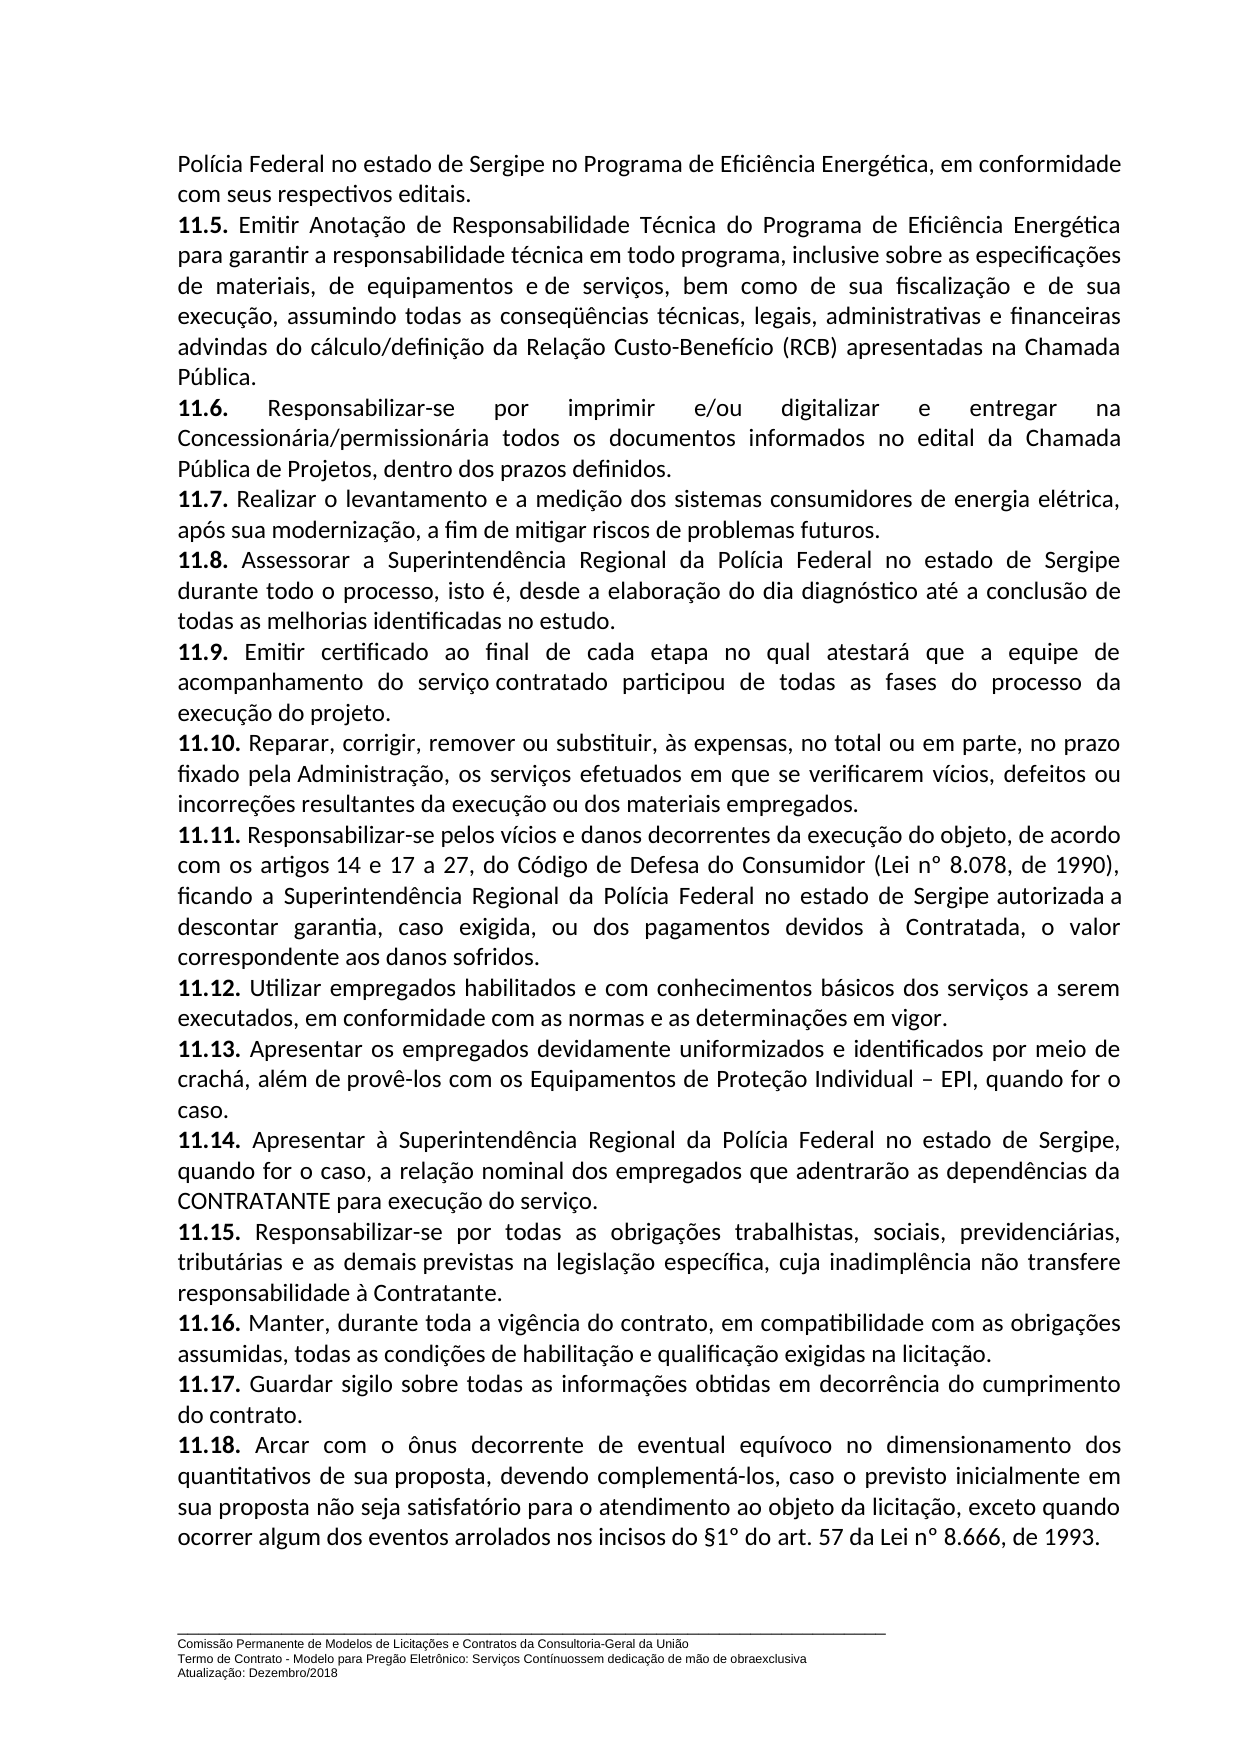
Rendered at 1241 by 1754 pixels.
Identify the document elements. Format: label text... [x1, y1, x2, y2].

text 11.17. Guardar sigilo sobre todas as informações obtidas em decorrência do cumprimento do contrato. [177, 1368, 1122, 1429]
text 11.12. Utilizar empregados habilitados e com conhecimentos básicos dos serviços a serem executados, em conformidade com as normas e as determinações em vigor. [177, 972, 1122, 1033]
text 11.8. Assessorar a Superintendência Regional da Polícia Federal no estado de Sergipe durante todo o processo, isto é, desde a elaboração do dia diagnóstico até a conclusão de todas as melhorias identificadas no estudo. [177, 544, 1122, 636]
text 11.14. Apresentar à Superintendência Regional da Polícia Federal no estado de Sergipe, quando for o caso, a relação nominal dos empregados que adentrarão as dependências da CONTRATANTE para execução do serviço. [177, 1124, 1122, 1216]
text 11.18. Arcar com o ônus decorrente de eventual equívoco no dimensionamento dos quantitativos de sua proposta, devendo complementá-los, caso o previsto inicialmente em sua proposta não seja satisfatório para o atendimento ao objeto da licitação, exceto quando ocorrer algum dos eventos arrolados nos incisos do §1º do art. 57 da Lei nº 8.666, de 1993. [177, 1429, 1122, 1552]
text 11.10. Reparar, corrigir, remover ou substituir, às expensas, no total ou em parte, no prazo fixado pela Administração, os serviços efetuados em que se verificarem vícios, defeitos ou incorreções resultantes da execução ou dos materiais empregados. [177, 728, 1122, 819]
text 11.11. Responsabilizar-se pelos vícios e danos decorrentes da execução do objeto, de acordo com os artigos 14 e 17 a 27, do Código de Defesa do Consumidor (Lei nº 8.078, de 1990), ficando a Superintendência Regional da Polícia Federal no estado de Sergipe autorizada a descontar garantia, caso exigida, ou dos pagamentos devidos à Contratada, o valor correspondente aos danos sofridos. [177, 819, 1122, 972]
text 11.9. Emitir certificado ao final de cada etapa no qual atestará que a equipe de acompanhamento do serviço contratado participou de todas as fases do processo da execução do projeto. [177, 636, 1122, 728]
text 11.7. Realizar o levantamento e a medição dos sistemas consumidores de energia elétrica, após sua modernização, a fim de mitigar riscos de problemas futuros. [177, 483, 1122, 544]
text 11.5. Emitir Anotação de Responsabilidade Técnica do Programa de Eficiência Energética para garantir a responsabilidade técnica em todo programa, inclusive sobre as especificações de materiais, de equipamentos e de serviços, bem como de sua fiscalização e de sua execução, assumindo todas as conseqüências técnicas, legais, administrativas e financeiras advindas do cálculo/definição da Relação Custo-Benefício (RCB) apresentadas na Chamada Pública. [177, 209, 1122, 392]
text 11.16. Manter, durante toda a vigência do contrato, em compatibilidade com as obrigações assumidas, todas as condições de habilitação e qualificação exigidas na licitação. [177, 1307, 1122, 1368]
text 11.13. Apresentar os empregados devidamente uniformizados e identificados por meio de crachá, além de provê-los com os Equipamentos de Proteção Individual – EPI, quando for o caso. [177, 1033, 1122, 1124]
text 11.6. Responsabilizar-se por imprimir e/ou digitalizar e entregar na Concessionária/permissionária todos os documentos informados no edital da Chamada Pública de Projetos, dentro dos prazos definidos. [177, 392, 1122, 483]
text 11.15. Responsabilizar-se por todas as obrigações trabalhistas, sociais, previdenciárias, tributárias e as demais previstas na legislação específica, cuja inadimplência não transfere responsabilidade à Contratante. [177, 1216, 1122, 1307]
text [177, 148, 1122, 209]
